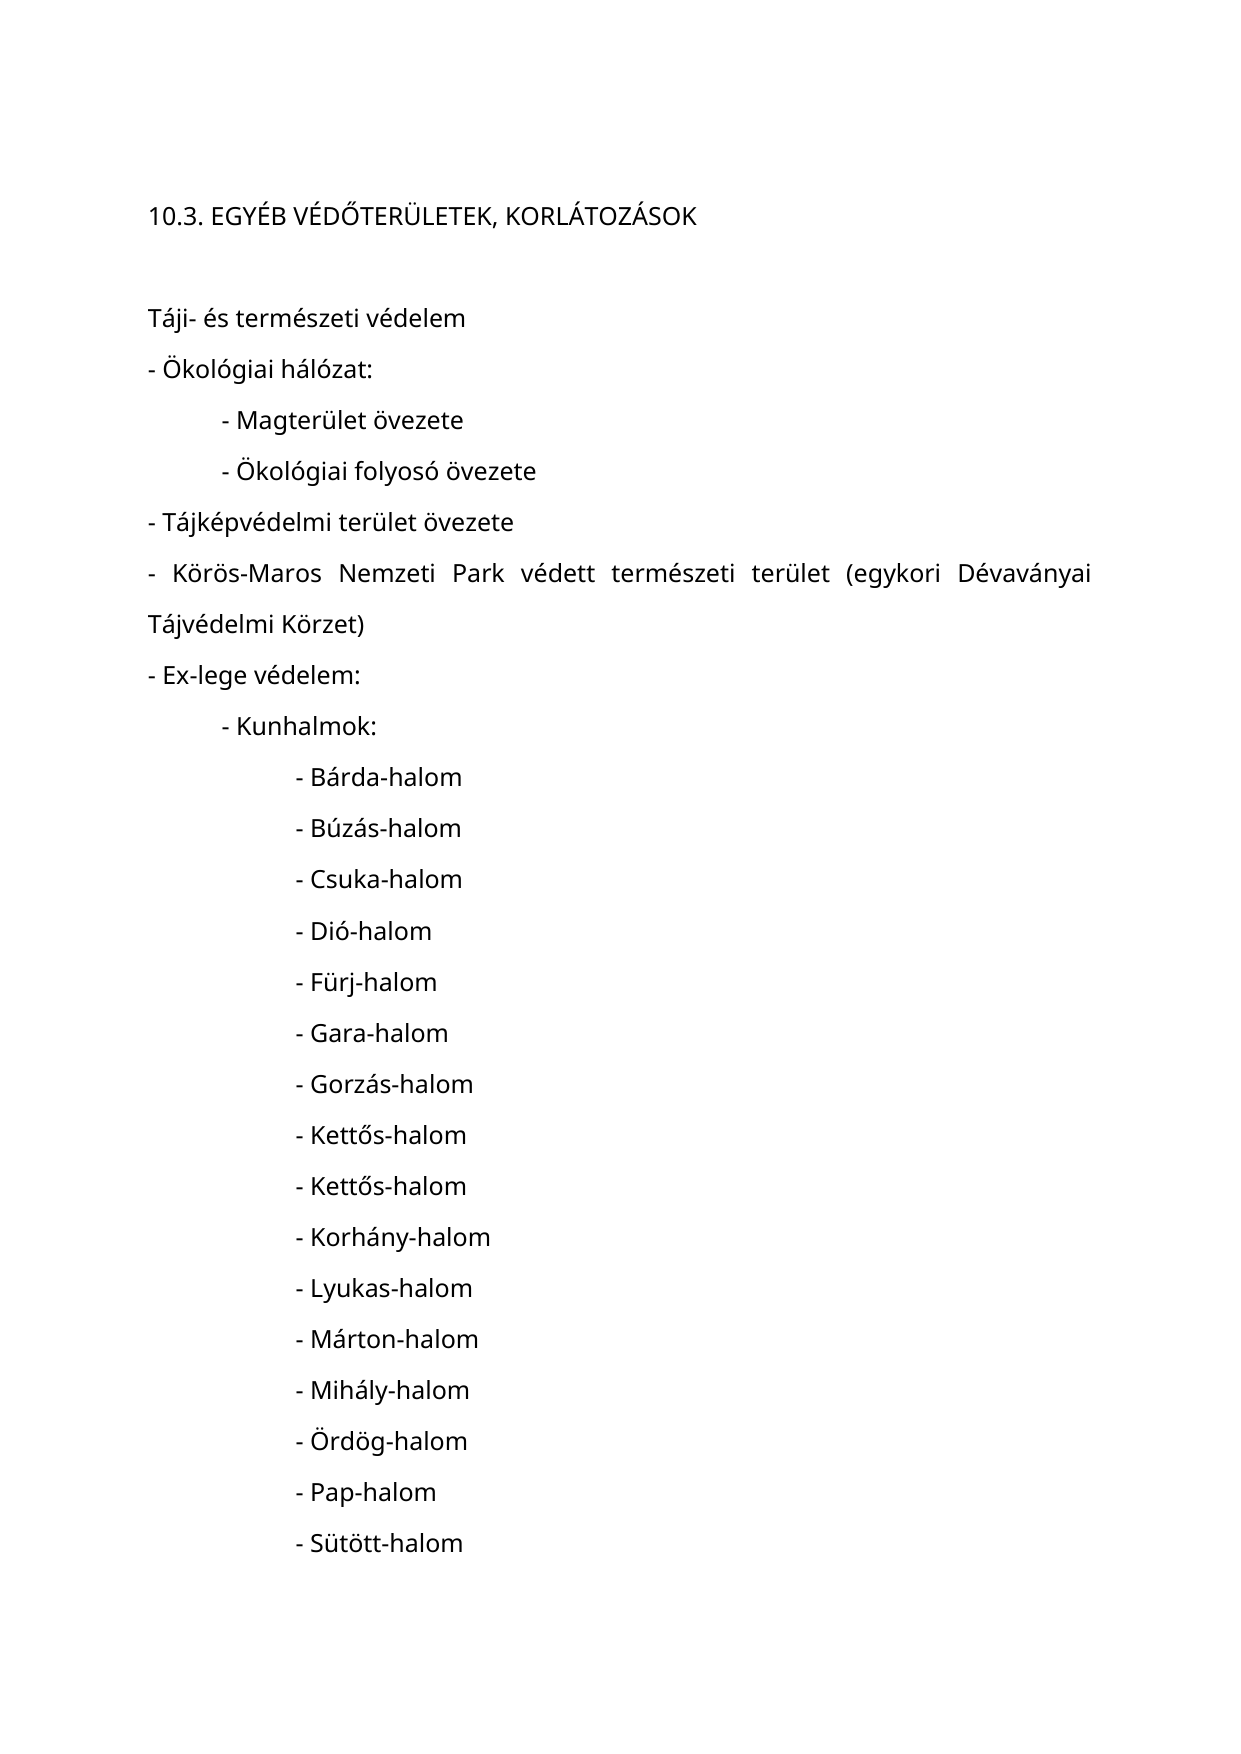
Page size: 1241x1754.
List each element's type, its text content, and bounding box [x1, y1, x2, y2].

text - Ördög-halom [295, 1424, 1093, 1458]
text - Körös-Maros Nemzeti Park védett természeti terület (egykori Dévaványai Tájvédelmi Körzet) [148, 556, 1093, 641]
text - Ökológiai hálózat: [148, 352, 1093, 386]
text - Fürj-halom [295, 964, 1093, 998]
text - Gorzás-halom [295, 1066, 1093, 1100]
text - Magterület övezete [148, 403, 1093, 437]
text - Korhány-halom [295, 1219, 1093, 1253]
text - Márton-halom [295, 1322, 1093, 1356]
text - Búzás-halom [295, 811, 1093, 845]
text - Ökológiai folyosó övezete [148, 454, 1093, 488]
text - Kunhalmok: [148, 709, 1093, 743]
text - Kettős-halom [295, 1168, 1093, 1202]
text - Kettős-halom [295, 1117, 1093, 1151]
text - Dió-halom [295, 913, 1093, 947]
text - Sütött-halom [295, 1526, 1093, 1560]
text - Ex-lege védelem: [148, 658, 1093, 692]
text - Tájképvédelmi terület övezete [148, 505, 1093, 539]
text - Gara-halom [295, 1015, 1093, 1049]
text - Csuka-halom [295, 862, 1093, 896]
text - Pap-halom [295, 1475, 1093, 1509]
text Táji- és természeti védelem [148, 301, 1093, 335]
subtitle 10.3. EGYÉB VÉDŐTERÜLETEK, KORLÁTOZÁSOK [148, 199, 1093, 233]
text - Mihály-halom [295, 1373, 1093, 1407]
text - Bárda-halom [295, 760, 1093, 794]
text - Lyukas-halom [295, 1271, 1093, 1304]
